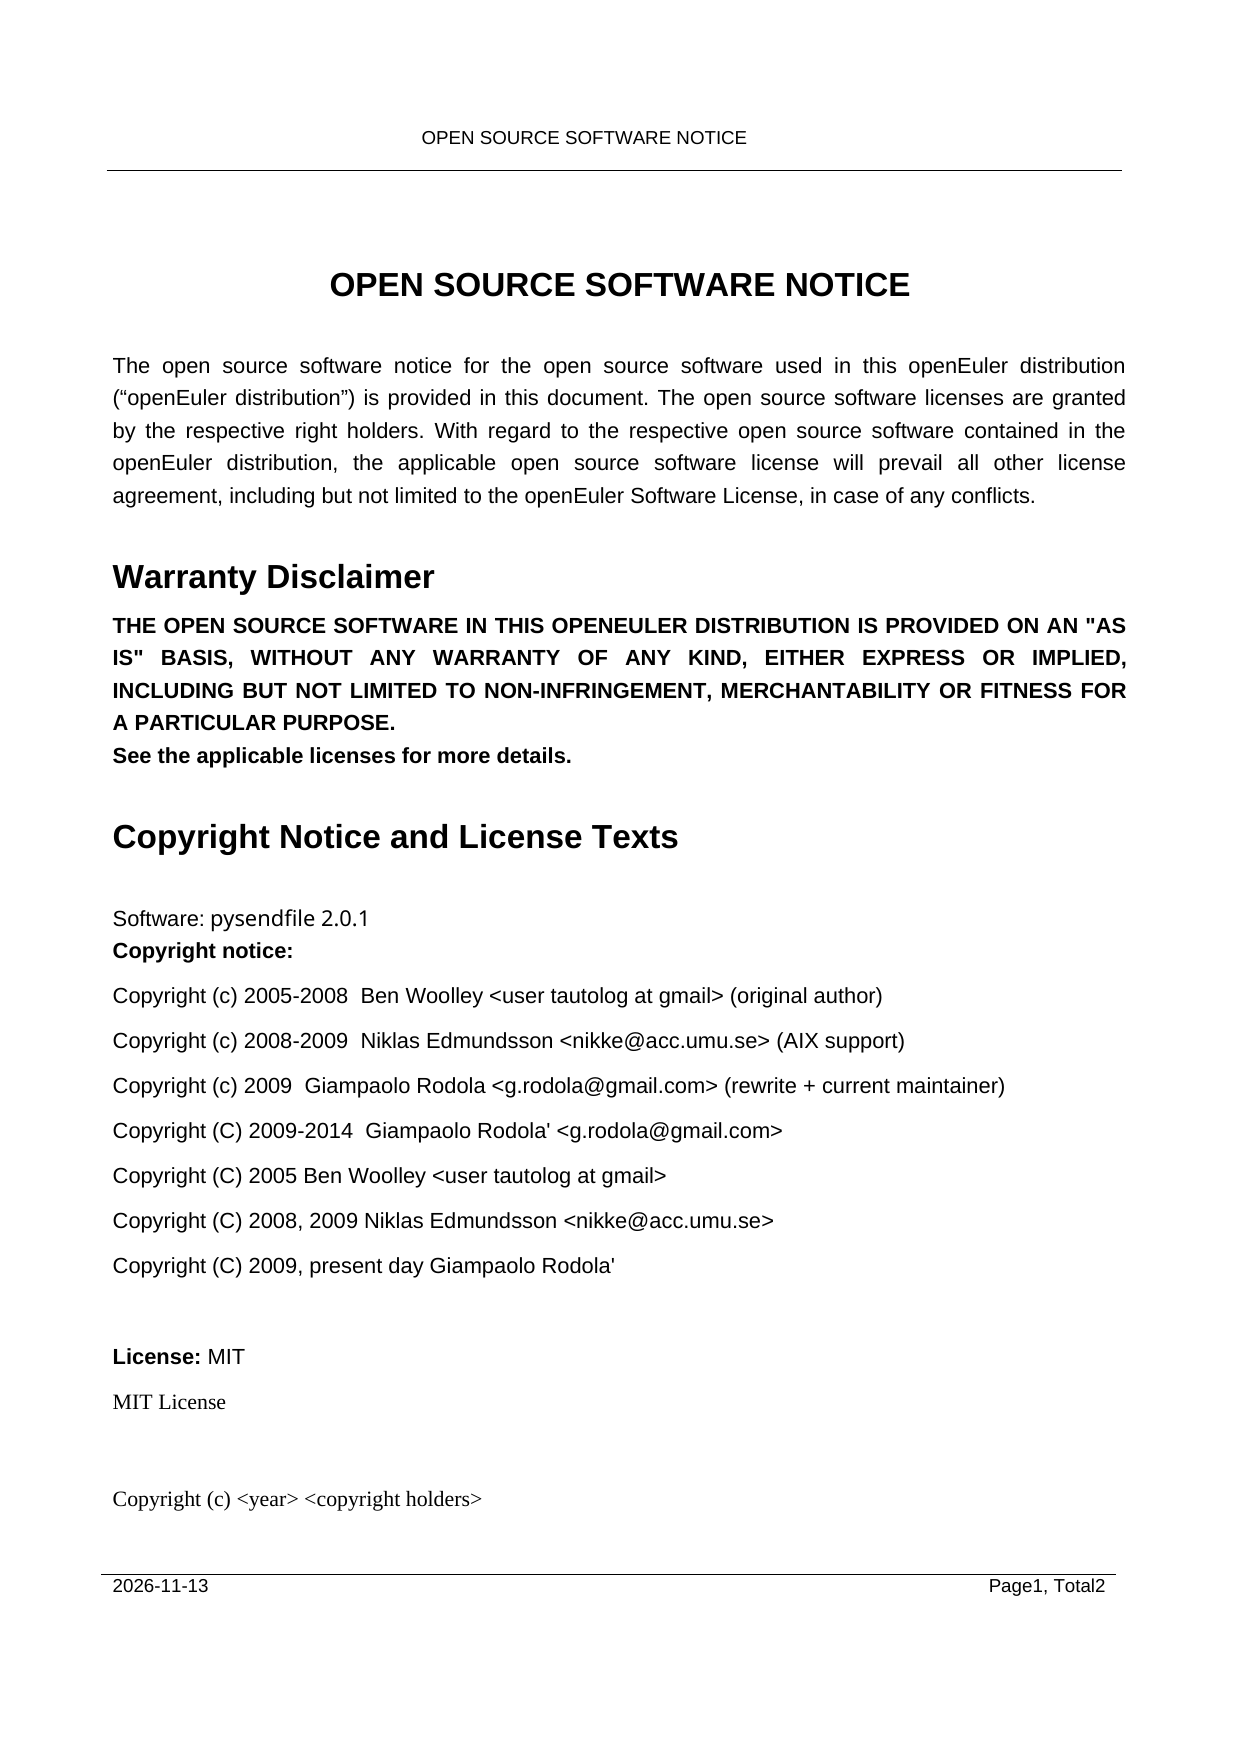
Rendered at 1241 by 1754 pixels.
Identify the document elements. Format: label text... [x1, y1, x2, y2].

text Copyright (C) 2008, 2009 Niklas Edmundsson <nikke@acc.umu.se> [112, 1204, 1128, 1237]
text Copyright (c) 2009 Giampaolo Rodola <g.rodola@gmail.com> (rewrite + current maintainer) [112, 1069, 1128, 1102]
text The open source software notice for the open source software used in this openEuler distribution (“openEuler distribution”) is provided in this document. The open source software licenses are granted by the respective right holders. With regard to the respective open source software contained in the openEuler distribution, the applicable open source software license will prevail all other license agreement, including but not limited to the openEuler Software License, in case of any conflicts. [112, 349, 1128, 511]
text Copyright (c) 2008-2009 Niklas Edmundsson <nikke@acc.umu.se> (AIX support) [112, 1024, 1128, 1057]
text Copyright (c) 2005-2008 Ben Woolley <user tautolog at gmail> (original author) [112, 979, 1128, 1012]
text Copyright (C) 2009-2014 Giampaolo Rodola' <g.rodola@gmail.com> [112, 1114, 1128, 1147]
text OPEN SOURCE SOFTWARE NOTICE [112, 251, 1128, 316]
text Copyright (C) 2005 Ben Woolley <user tautolog at gmail> [112, 1159, 1128, 1192]
text Warranty Disclaimer [112, 544, 1128, 609]
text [112, 1385, 1128, 1515]
text THE OPEN SOURCE SOFTWARE IN THIS OPENEULER DISTRIBUTION IS PROVIDED ON AN "AS IS" BASIS, WITHOUT ANY WARRANTY OF ANY KIND, EITHER EXPRESS OR IMPLIED, INCLUDING BUT NOT LIMITED TO NON-INFRINGEMENT, MERCHANTABILITY OR FITNESS FOR A PARTICULAR PURPOSE. See the applicable licenses for more details. [112, 609, 1128, 771]
text Copyright (C) 2009, present day Giampaolo Rodola' [112, 1250, 1128, 1282]
text Software: pysendfile 2.0.1 [112, 901, 1128, 934]
text Copyright notice: [112, 934, 1128, 966]
text Copyright Notice and License Texts [112, 804, 1128, 869]
text License: MIT [112, 1340, 1128, 1372]
